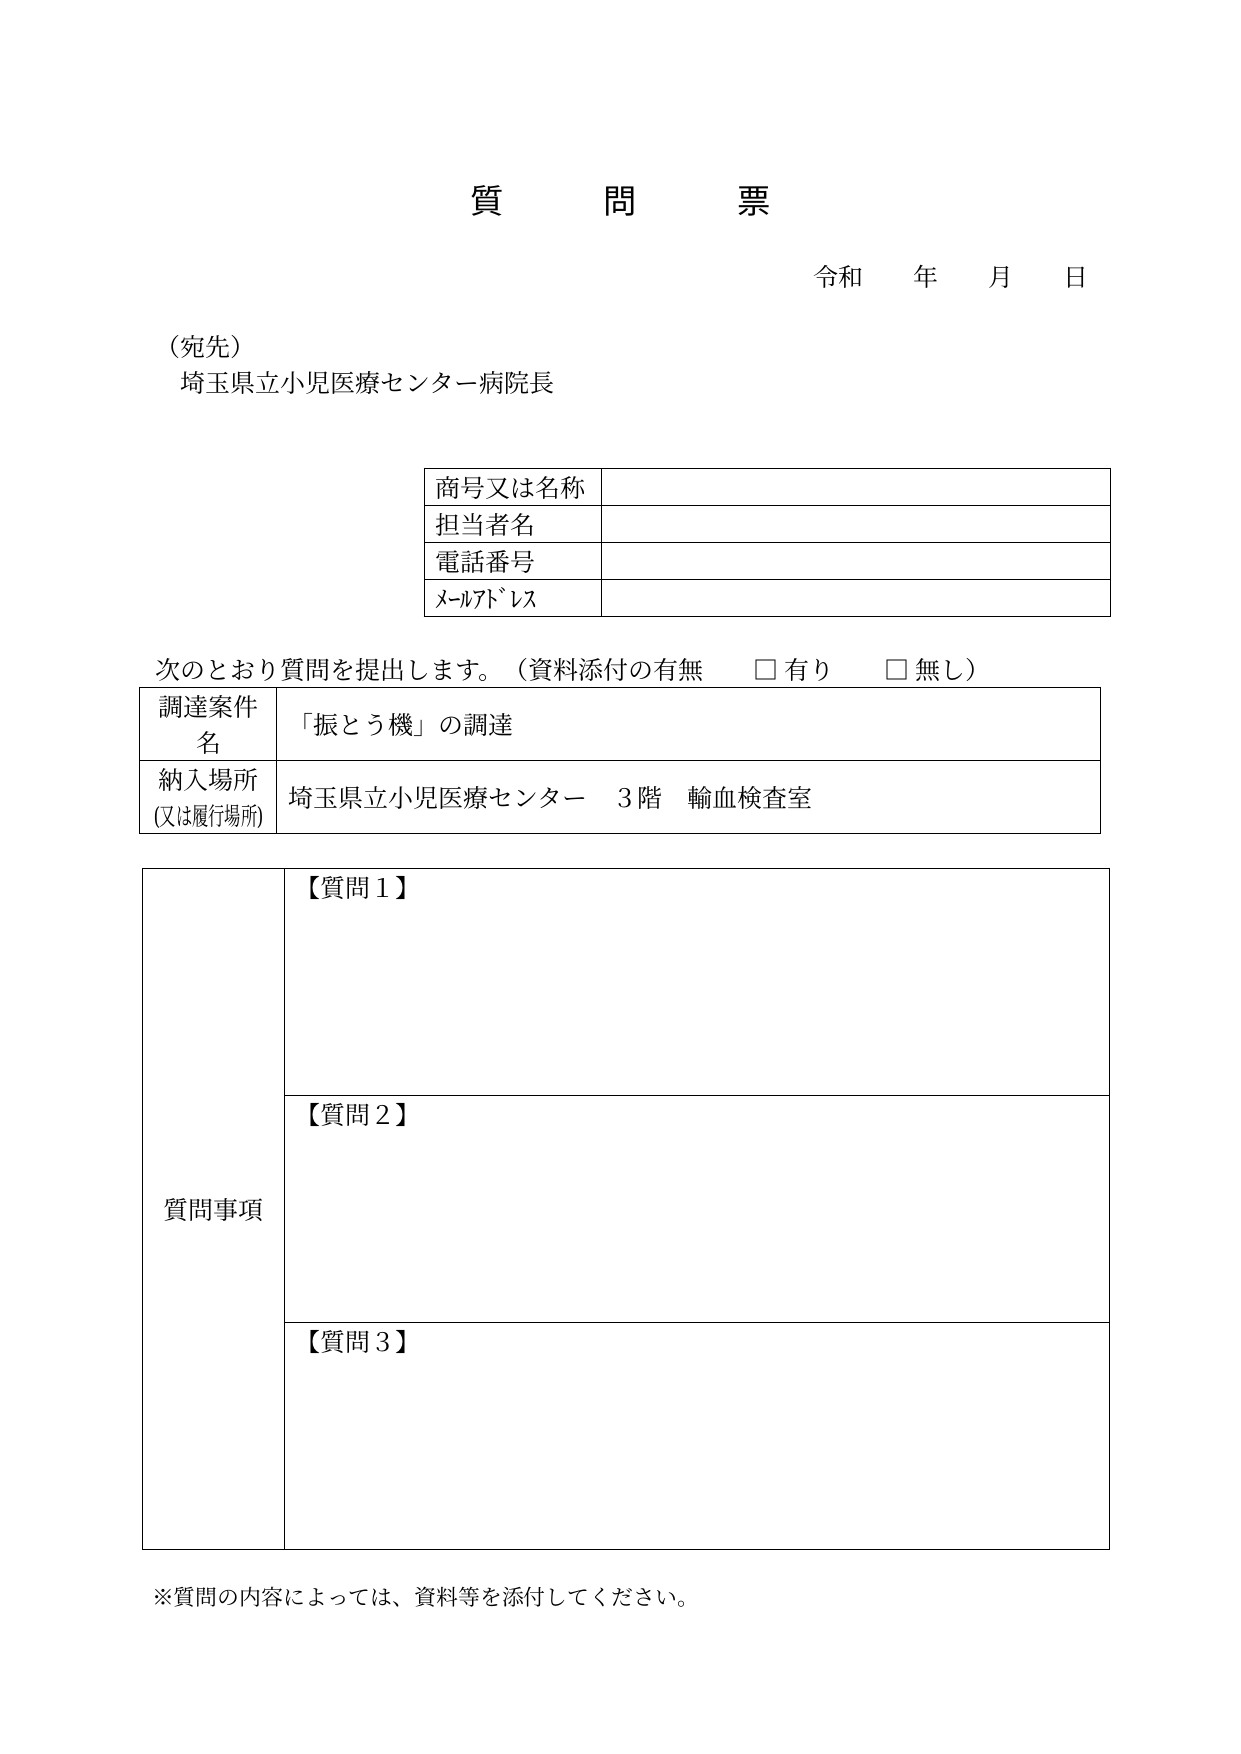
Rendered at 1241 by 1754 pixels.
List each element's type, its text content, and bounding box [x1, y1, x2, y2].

table_header 調達案件名 [140, 688, 276, 759]
text （宛先） [130, 328, 1110, 363]
text 令和 年 月 日 [130, 258, 1088, 293]
text ※質問の内容によっては、資料等を添付してください。 [130, 1580, 1110, 1611]
table_header 商号又は名称 [425, 469, 601, 504]
table_header 質問事項 [143, 869, 284, 1549]
text 埼玉県立小児医療センター病院長 [130, 363, 1110, 399]
table_cell 【質問２】 [285, 1096, 1109, 1322]
text 次のとおり質問を提出します。（資料添付の有無 □ 有り □ 無し） [130, 651, 1110, 687]
table_cell ﾒｰﾙｱﾄﾞﾚｽ [425, 580, 601, 616]
table_cell 埼玉県立小児医療センター ３階 輸血検査室 [277, 761, 1100, 832]
table_header [602, 469, 1110, 504]
table_cell 【質問３】 [285, 1323, 1109, 1549]
table_cell [602, 543, 1110, 578]
table_header 【質問１】 [285, 869, 1109, 1095]
table_cell 担当者名 [425, 506, 601, 542]
table_header 「振とう機」の調達 [277, 688, 1100, 759]
table_cell [602, 506, 1110, 542]
table_cell [602, 580, 1110, 616]
table_cell 電話番号 [425, 543, 601, 578]
table_cell 納入場所 (又は履行場所) [140, 761, 276, 832]
text 質 問 票 [130, 175, 1110, 223]
